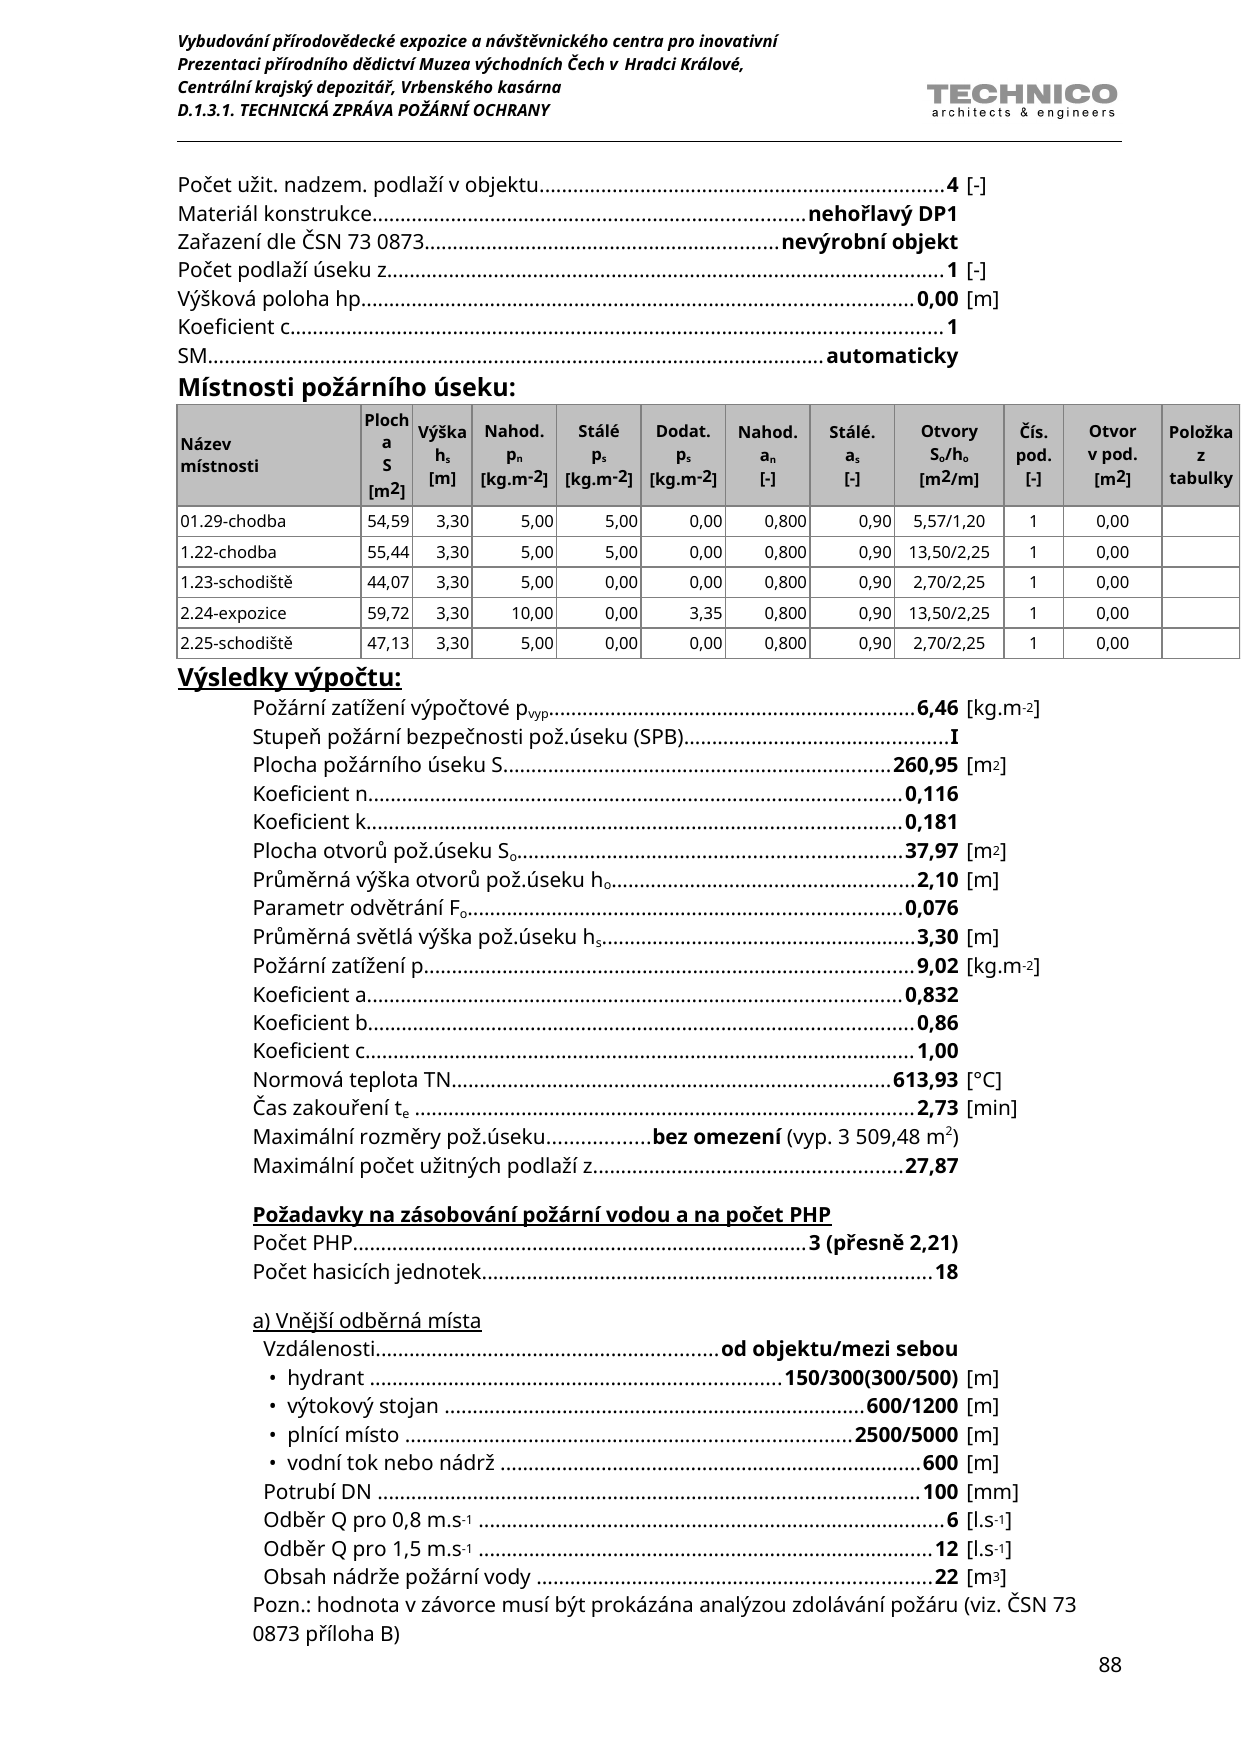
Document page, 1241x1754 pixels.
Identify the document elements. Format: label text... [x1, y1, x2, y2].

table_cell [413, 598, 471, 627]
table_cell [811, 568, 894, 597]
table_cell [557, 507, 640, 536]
text Normová teplota TN 613,93 [°C] [252, 1065, 1122, 1093]
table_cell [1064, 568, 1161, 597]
text Počet podlaží úseku z 1 [-] [177, 256, 1122, 284]
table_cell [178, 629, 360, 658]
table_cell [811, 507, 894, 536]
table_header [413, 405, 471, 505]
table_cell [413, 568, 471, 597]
text Požadavky na zásobování požární vodou a na počet PHP [252, 1200, 1122, 1228]
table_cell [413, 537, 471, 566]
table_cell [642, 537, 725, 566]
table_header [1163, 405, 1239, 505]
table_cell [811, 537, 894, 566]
text Požární zatížení p 9,02 [kg.m-2] [252, 951, 1122, 980]
picture [922, 78, 1124, 124]
text Obsah nádrže požární vody 22 [m3] [252, 1562, 1122, 1591]
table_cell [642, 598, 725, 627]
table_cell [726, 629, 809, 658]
text Místnosti požárního úseku: [177, 369, 1122, 403]
text Stupeň požární bezpečnosti pož.úseku (SPB) I [252, 722, 1122, 751]
text • plnící místo 2500/5000 [m] [252, 1420, 1122, 1448]
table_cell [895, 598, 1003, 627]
text Koeficient c 1 [177, 312, 1122, 341]
text Koeficient b 0,86 [252, 1008, 1122, 1037]
text Maximální počet užitných podlaží z 27,87 [252, 1151, 1122, 1179]
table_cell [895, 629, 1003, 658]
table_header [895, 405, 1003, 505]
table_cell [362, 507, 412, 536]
text Průměrná výška otvorů pož.úseku ho 2,10 [m] [252, 865, 1122, 893]
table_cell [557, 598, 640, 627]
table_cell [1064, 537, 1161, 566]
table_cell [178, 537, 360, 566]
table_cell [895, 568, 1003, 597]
text Parametr odvětrání Fo 0,076 [252, 893, 1122, 922]
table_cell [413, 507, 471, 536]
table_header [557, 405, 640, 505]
text Vzdálenosti od objektu/mezi sebou [252, 1334, 1122, 1363]
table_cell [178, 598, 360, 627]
text Koeficient c 1,00 [252, 1037, 1122, 1065]
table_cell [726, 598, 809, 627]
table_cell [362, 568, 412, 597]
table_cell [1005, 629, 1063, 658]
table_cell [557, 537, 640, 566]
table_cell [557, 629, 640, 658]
text • výtokový stojan 600/1200 [m] [252, 1391, 1122, 1420]
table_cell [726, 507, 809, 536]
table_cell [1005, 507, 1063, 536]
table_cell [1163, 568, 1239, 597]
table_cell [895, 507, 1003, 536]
text Zařazení dle ČSN 73 0873 nevýrobní objekt [177, 227, 1122, 256]
text Výšková poloha hp 0,00 [m] [177, 284, 1122, 312]
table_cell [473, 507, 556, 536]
text Maximální rozměry pož.úseku bez omezení (vyp. 3 509,48 m2) [252, 1122, 1122, 1151]
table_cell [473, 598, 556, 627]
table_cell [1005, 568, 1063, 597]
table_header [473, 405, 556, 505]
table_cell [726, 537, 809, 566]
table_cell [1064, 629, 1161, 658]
text Průměrná světlá výška pož.úseku hs 3,30 [m] [252, 922, 1122, 951]
text Počet PHP 3 (přesně 2,21) [252, 1228, 1122, 1257]
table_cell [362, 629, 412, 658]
text Počet užit. nadzem. podlaží v objektu 4 [-] [177, 170, 1122, 199]
text Koeficient a 0,832 [252, 980, 1122, 1008]
text Požární zatížení výpočtové pvyp 6,46 [kg.m-2] [252, 693, 1122, 722]
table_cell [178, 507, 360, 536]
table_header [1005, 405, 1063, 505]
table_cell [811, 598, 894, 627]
text Počet hasicích jednotek 18 [252, 1257, 1122, 1285]
text • vodní tok nebo nádrž 600 [m] [252, 1448, 1122, 1477]
text Potrubí DN 100 [mm] [252, 1477, 1122, 1505]
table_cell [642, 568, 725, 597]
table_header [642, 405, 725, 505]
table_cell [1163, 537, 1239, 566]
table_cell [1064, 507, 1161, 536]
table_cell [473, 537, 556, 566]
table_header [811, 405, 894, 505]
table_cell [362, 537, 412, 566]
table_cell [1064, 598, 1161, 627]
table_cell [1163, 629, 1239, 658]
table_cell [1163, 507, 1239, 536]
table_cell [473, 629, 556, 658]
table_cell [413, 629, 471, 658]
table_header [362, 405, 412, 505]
text • hydrant 150/300(300/500) [m] [252, 1363, 1122, 1391]
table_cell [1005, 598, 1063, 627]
text Plocha otvorů pož.úseku So 37,97 [m2] [252, 836, 1122, 865]
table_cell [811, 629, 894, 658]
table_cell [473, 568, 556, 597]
text Materiál konstrukce nehořlavý DP1 [177, 199, 1122, 227]
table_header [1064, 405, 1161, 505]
text Odběr Q pro 1,5 m.s-1 12 [l.s-1] [252, 1534, 1122, 1562]
text Koeficient k 0,181 [252, 807, 1122, 836]
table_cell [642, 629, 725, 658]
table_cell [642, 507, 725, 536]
text Pozn.: hodnota v závorce musí být prokázána analýzou zdolávání požáru (viz. ČSN 73 0873 příloha B) [252, 1591, 1122, 1647]
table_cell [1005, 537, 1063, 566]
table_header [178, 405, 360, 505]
text a) Vnější odběrná místa [252, 1306, 1122, 1334]
text Koeficient n 0,116 [252, 779, 1122, 807]
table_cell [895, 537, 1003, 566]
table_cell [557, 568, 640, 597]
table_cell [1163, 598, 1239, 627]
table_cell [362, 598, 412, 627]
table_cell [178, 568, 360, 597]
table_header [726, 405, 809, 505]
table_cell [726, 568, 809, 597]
text Čas zakouření te 2,73 [min] [252, 1093, 1122, 1122]
text Plocha požárního úseku S 260,95 [m2] [252, 751, 1122, 779]
text Výsledky výpočtu: [177, 659, 1122, 693]
text SM automaticky [177, 341, 1122, 369]
text Odběr Q pro 0,8 m.s-1 6 [l.s-1] [252, 1505, 1122, 1534]
